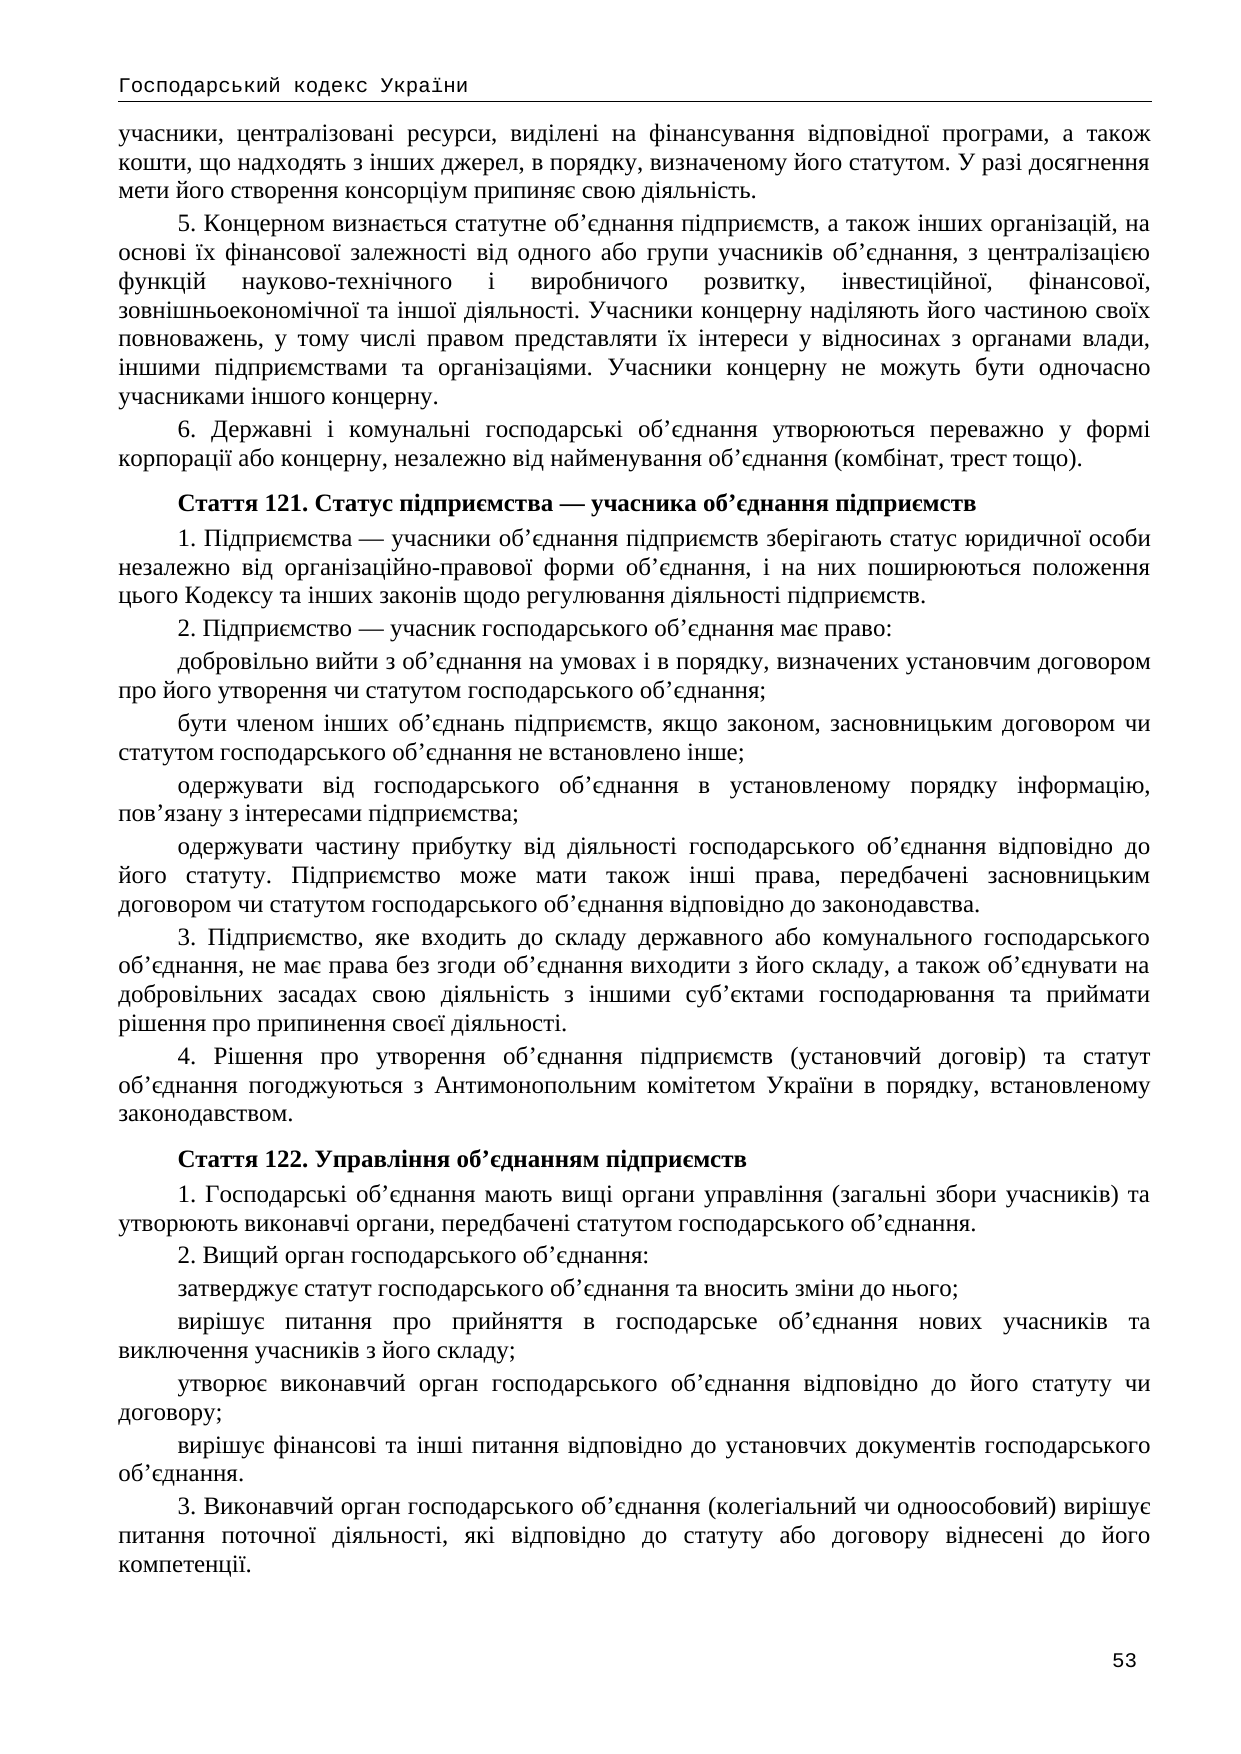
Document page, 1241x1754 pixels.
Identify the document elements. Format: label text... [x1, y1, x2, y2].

text затверджує статут господарського об’єднання та вносить зміни до нього; [118, 1273, 1152, 1302]
text бути членом інших об’єднань підприємств, якщо законом, засновницьким договором чи статутом господарського об’єднання не встановлено інше; [118, 708, 1152, 766]
text добровільно вийти з об’єднання на умовах і в порядку, визначених установчим договором про його утворення чи статутом господарського об’єднання; [118, 646, 1152, 704]
text 5. Концерном визнається статутне об’єднання підприємств, а також інших організацій, на основі їх фінансової залежності від одного або групи учасників об’єднання, з централізацією функцій науково-технічного і виробничого розвитку, інвестиційної, фінансової, зовнішньоекономічної та іншої діяльності. Учасники концерну наділяють його частиною своїх повноважень, у тому числі правом представляти їх інтереси у відносинах з органами влади, іншими підприємствами та організаціями. Учасники концерну не можуть бути одночасно учасниками іншого концерну. [118, 208, 1152, 410]
text вирішує фінансові та інші питання відповідно до установчих документів господарського об’єднання. [118, 1430, 1152, 1487]
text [118, 118, 1152, 204]
subtitle Стаття 122. Управління об’єднанням підприємств [177, 1144, 1152, 1173]
text 3. Виконавчий орган господарського об’єднання (колегіальний чи одноособовий) вирішує питання поточної діяльності, які відповідно до статуту або договору віднесені до його компетенції. [118, 1491, 1152, 1578]
text 1. Господарські об’єднання мають вищі органи управління (загальні збори учасників) та утворюють виконавчі органи, передбачені статутом господарського об’єднання. [118, 1179, 1152, 1236]
text 2. Підприємство — учасник господарського об’єднання має право: [118, 613, 1152, 642]
text одержувати частину прибутку від діяльності господарського об’єднання відповідно до його статуту. Підприємство може мати також інші права, передбачені засновницьким договором чи статутом господарського об’єднання відповідно до законодавства. [118, 831, 1152, 918]
text 3. Підприємство, яке входить до складу державного або комунального господарського об’єднання, не має права без згоди об’єднання виходити з його складу, а також об’єднувати на добровільних засадах свою діяльність з іншими суб’єктами господарювання та приймати рішення про припинення своєї діяльності. [118, 922, 1152, 1037]
text 6. Державні і комунальні господарські об’єднання утворюються переважно у формі корпорації або концерну, незалежно від найменування об’єднання (комбінат, трест тощо). [118, 414, 1152, 471]
text 1. Підприємства — учасники об’єднання підприємств зберігають статус юридичної особи незалежно від організаційно-правової форми об’єднання, і на них поширюються положення цього Кодексу та інших законів щодо регулювання діяльності підприємств. [118, 523, 1152, 609]
text вирішує питання про прийняття в господарське об’єднання нових учасників та виключення учасників з його складу; [118, 1306, 1152, 1364]
subtitle Стаття 121. Статус підприємства — учасника об’єднання підприємств [177, 488, 1152, 517]
text 4. Рішення про утворення об’єднання підприємств (установчий договір) та статут об’єднання погоджуються з Антимонопольним комітетом України в порядку, встановленому законодавством. [118, 1041, 1152, 1127]
text одержувати від господарського об’єднання в установленому порядку інформацію, пов’язану з інтересами підприємства; [118, 770, 1152, 827]
text утворює виконавчий орган господарського об’єднання відповідно до його статуту чи договору; [118, 1368, 1152, 1426]
text 2. Вищий орган господарського об’єднання: [118, 1241, 1152, 1269]
